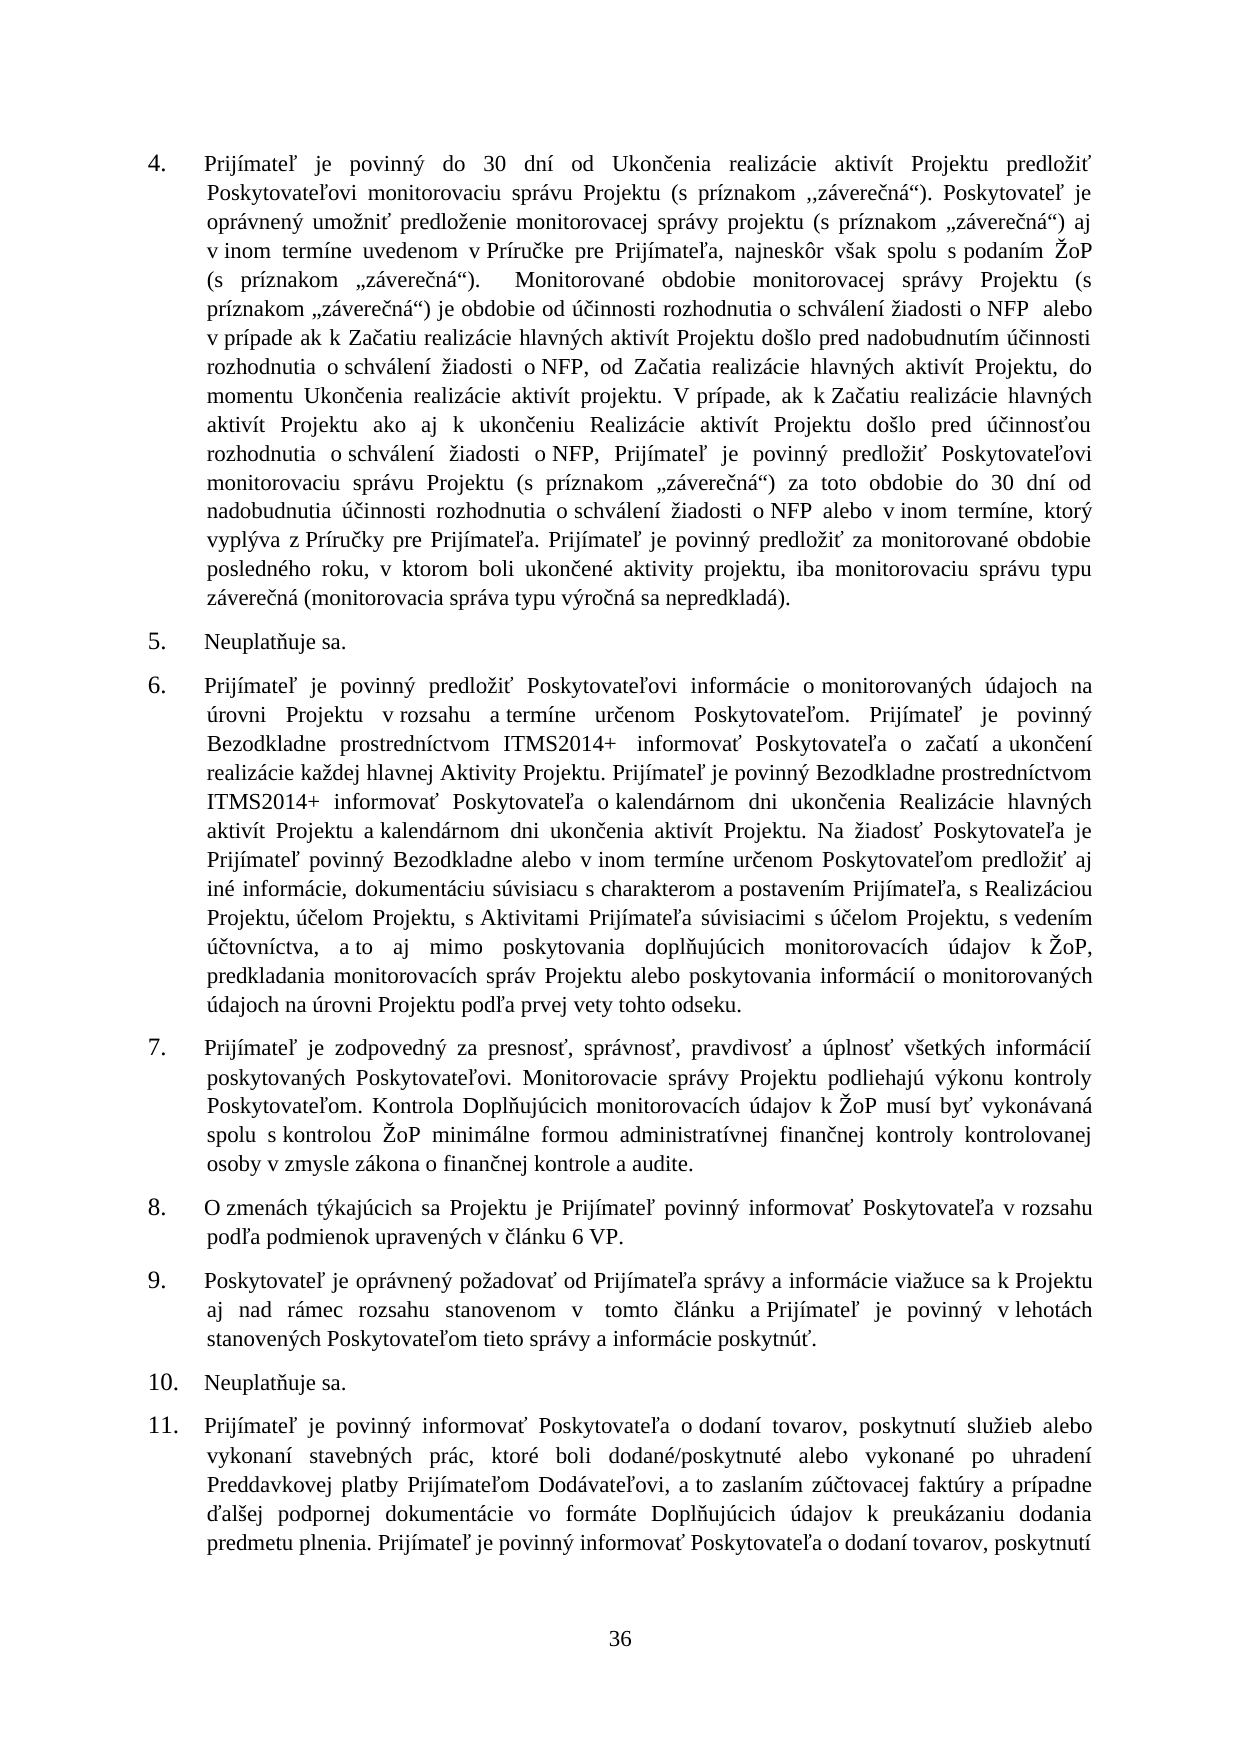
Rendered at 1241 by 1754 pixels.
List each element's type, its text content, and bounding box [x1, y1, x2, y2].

list Prijímateľ je zodpovedný za presnosť, správnosť, pravdivosť a úplnosť všetkých informácií poskytovaných Poskytovateľovi. Monitorovacie správy Projektu podliehajú výkonu kontroly Poskytovateľom. Kontrola Doplňujúcich monitorovacích údajov k ŽoP musí byť vykonávaná spolu s kontrolou ŽoP minimálne formou administratívnej finančnej kontroly kontrolovanej osoby v zmysle zákona o finančnej kontrole a audite. [148, 1032, 1093, 1177]
list Neuplatňuje sa. [148, 1367, 1093, 1395]
list Prijímateľ je povinný predložiť Poskytovateľovi informácie o monitorovaných údajoch na úrovni Projektu v rozsahu a termíne určenom Poskytovateľom. Prijímateľ je povinný Bezodkladne prostredníctvom ITMS2014+ informovať Poskytovateľa o začatí a ukončení realizácie každej hlavnej Aktivity Projektu. Prijímateľ je povinný Bezodkladne prostredníctvom ITMS2014+ informovať Poskytovateľa o kalendárnom dni ukončenia Realizácie hlavných aktivít Projektu a kalendárnom dni ukončenia aktivít Projektu. Na žiadosť Poskytovateľa je Prijímateľ povinný Bezodkladne alebo v inom termíne určenom Poskytovateľom predložiť aj iné informácie, dokumentáciu súvisiacu s charakterom a postavením Prijímateľa, s Realizáciou Projektu, účelom Projektu, s Aktivitami Prijímateľa súvisiacimi s účelom Projektu, s vedením účtovníctva, a to aj mimo poskytovania doplňujúcich monitorovacích údajov k ŽoP, predkladania monitorovacích správ Projektu alebo poskytovania informácií o monitorovaných údajoch na úrovni Projektu podľa prvej vety tohto odseku. [148, 670, 1093, 1017]
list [148, 1411, 1093, 1555]
list Poskytovateľ je oprávnený požadovať od Prijímateľa správy a informácie viažuce sa k Projektu aj nad rámec rozsahu stanovenom v tomto článku a Prijímateľ je povinný v lehotách stanovených Poskytovateľom tieto správy a informácie poskytnúť. [148, 1265, 1093, 1351]
list O zmenách týkajúcich sa Projektu je Prijímateľ povinný informovať Poskytovateľa v rozsahu podľa podmienok upravených v článku 6 VP. [148, 1192, 1093, 1250]
list Prijímateľ je povinný do 30 dní od Ukončenia realizácie aktivít Projektu predložiť Poskytovateľovi monitorovaciu správu Projektu (s príznakom ,,záverečná“). Poskytovateľ je oprávnený umožniť predloženie monitorovacej správy projektu (s príznakom „záverečná“) aj v inom termíne uvedenom v Príručke pre Prijímateľa, najneskôr však spolu s podaním ŽoP (s príznakom „záverečná“). Monitorované obdobie monitorovacej správy Projektu (s príznakom „záverečná“) je obdobie od účinnosti rozhodnutia o schválení žiadosti o NFP alebo v prípade ak k Začatiu realizácie hlavných aktivít Projektu došlo pred nadobudnutím účinnosti rozhodnutia o schválení žiadosti o NFP, od Začatia realizácie hlavných aktivít Projektu, do momentu Ukončenia realizácie aktivít projektu. V prípade, ak k Začatiu realizácie hlavných aktivít Projektu ako aj k ukončeniu Realizácie aktivít Projektu došlo pred účinnosťou rozhodnutia o schválení žiadosti o NFP, Prijímateľ je povinný predložiť Poskytovateľovi monitorovaciu správu Projektu (s príznakom „záverečná“) za toto obdobie do 30 dní od nadobudnutia účinnosti rozhodnutia o schválení žiadosti o NFP alebo v inom termíne, ktorý vyplýva z Príručky pre Prijímateľa. Prijímateľ je povinný predložiť za monitorované obdobie posledného roku, v ktorom boli ukončené aktivity projektu, iba monitorovaciu správu typu záverečná (monitorovacia správa typu výročná sa nepredkladá). [148, 148, 1093, 611]
list Neuplatňuje sa. [148, 626, 1093, 654]
